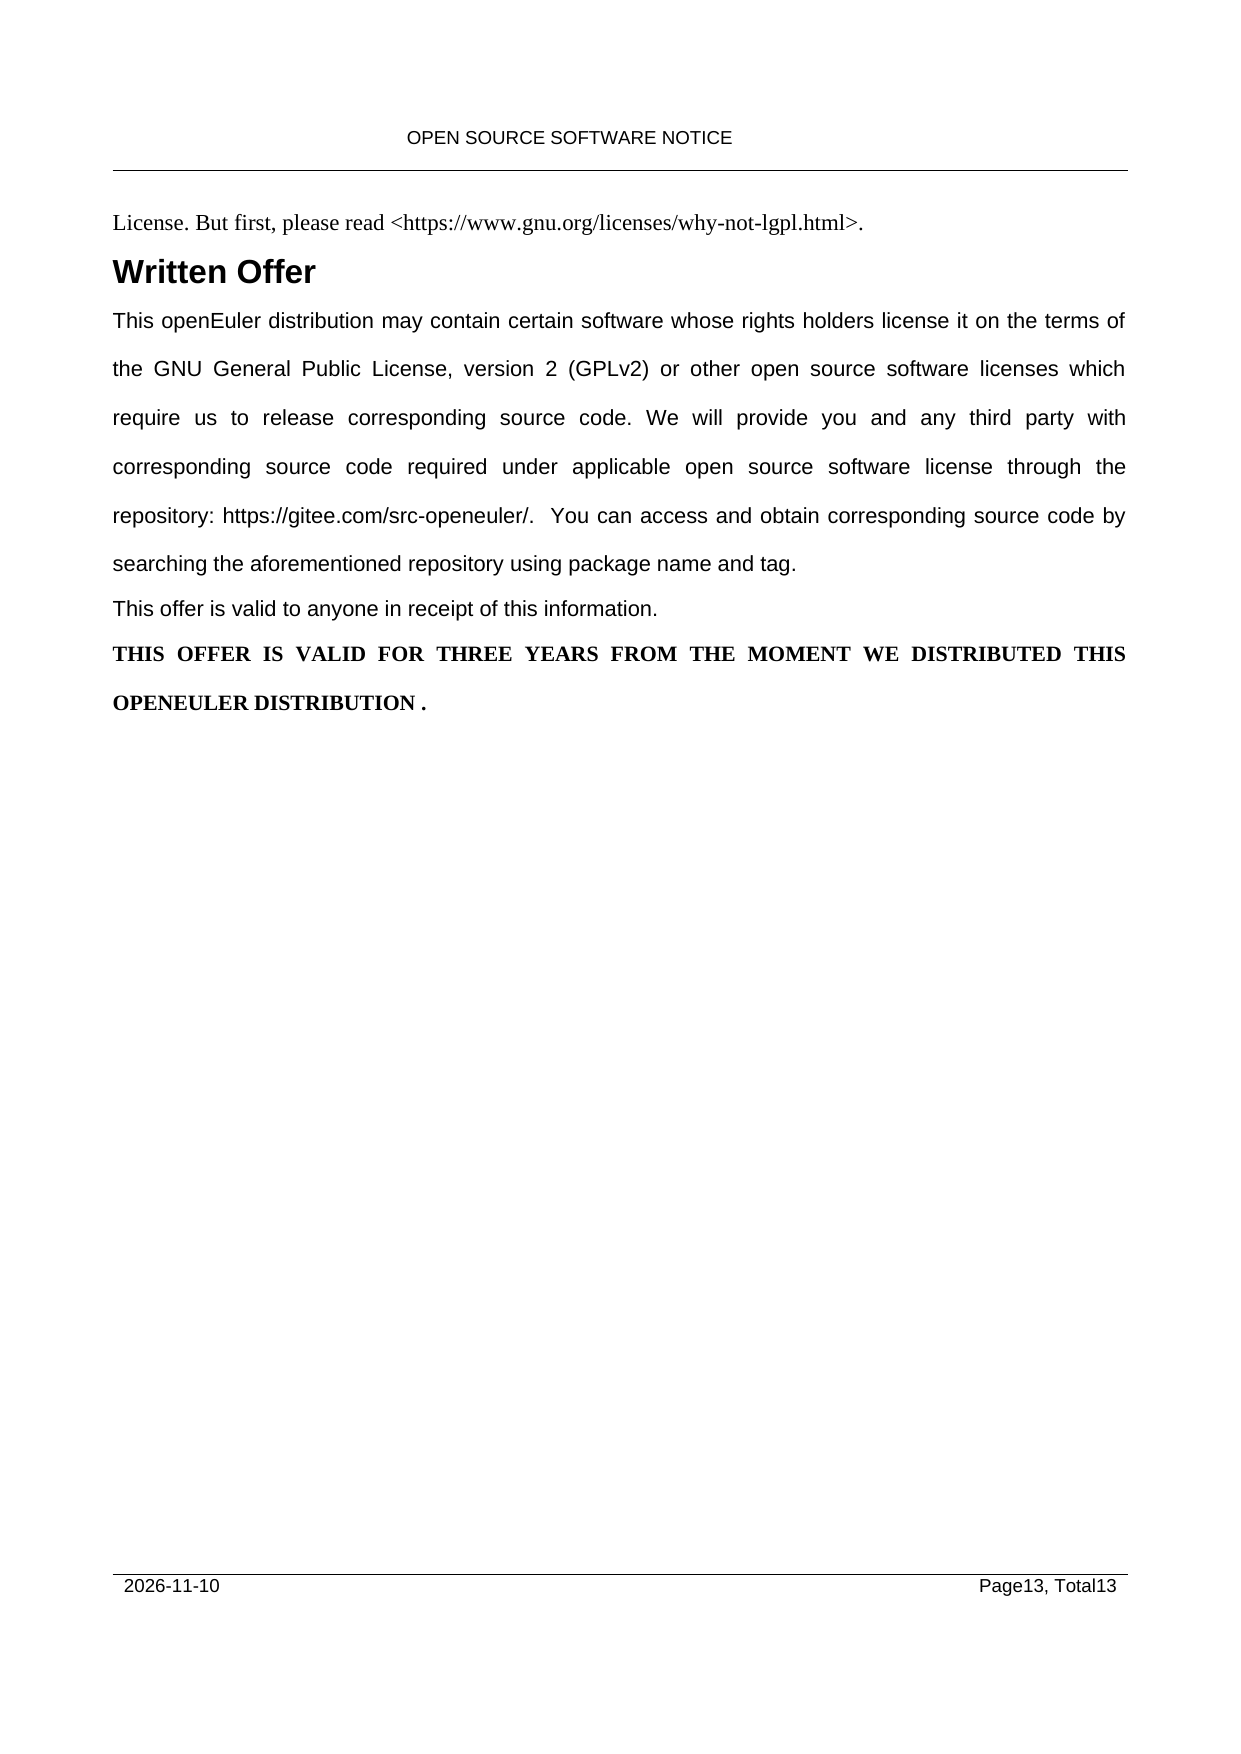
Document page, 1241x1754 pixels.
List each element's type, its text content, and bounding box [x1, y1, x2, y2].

text This openEuler distribution may contain certain software whose rights holders license it on the terms of the GNU General Public License, version 2 (GPLv2) or other open source software licenses which require us to release corresponding source code. We will provide you and any third party with corresponding source code required under applicable open source software license through the repository: https://gitee.com/src-openeuler/. You can access and obtain corresponding source code by searching the aforementioned repository using package name and tag. [112, 304, 1128, 580]
text This offer is valid to anyone in receipt of this information. [112, 593, 1128, 625]
text Written Offer [112, 239, 1128, 304]
text THIS OFFER IS VALID FOR THREE YEARS FROM THE MOMENT WE DISTRIBUTED THIS OPENEULER DISTRIBUTION . [112, 638, 1128, 719]
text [112, 206, 1128, 239]
